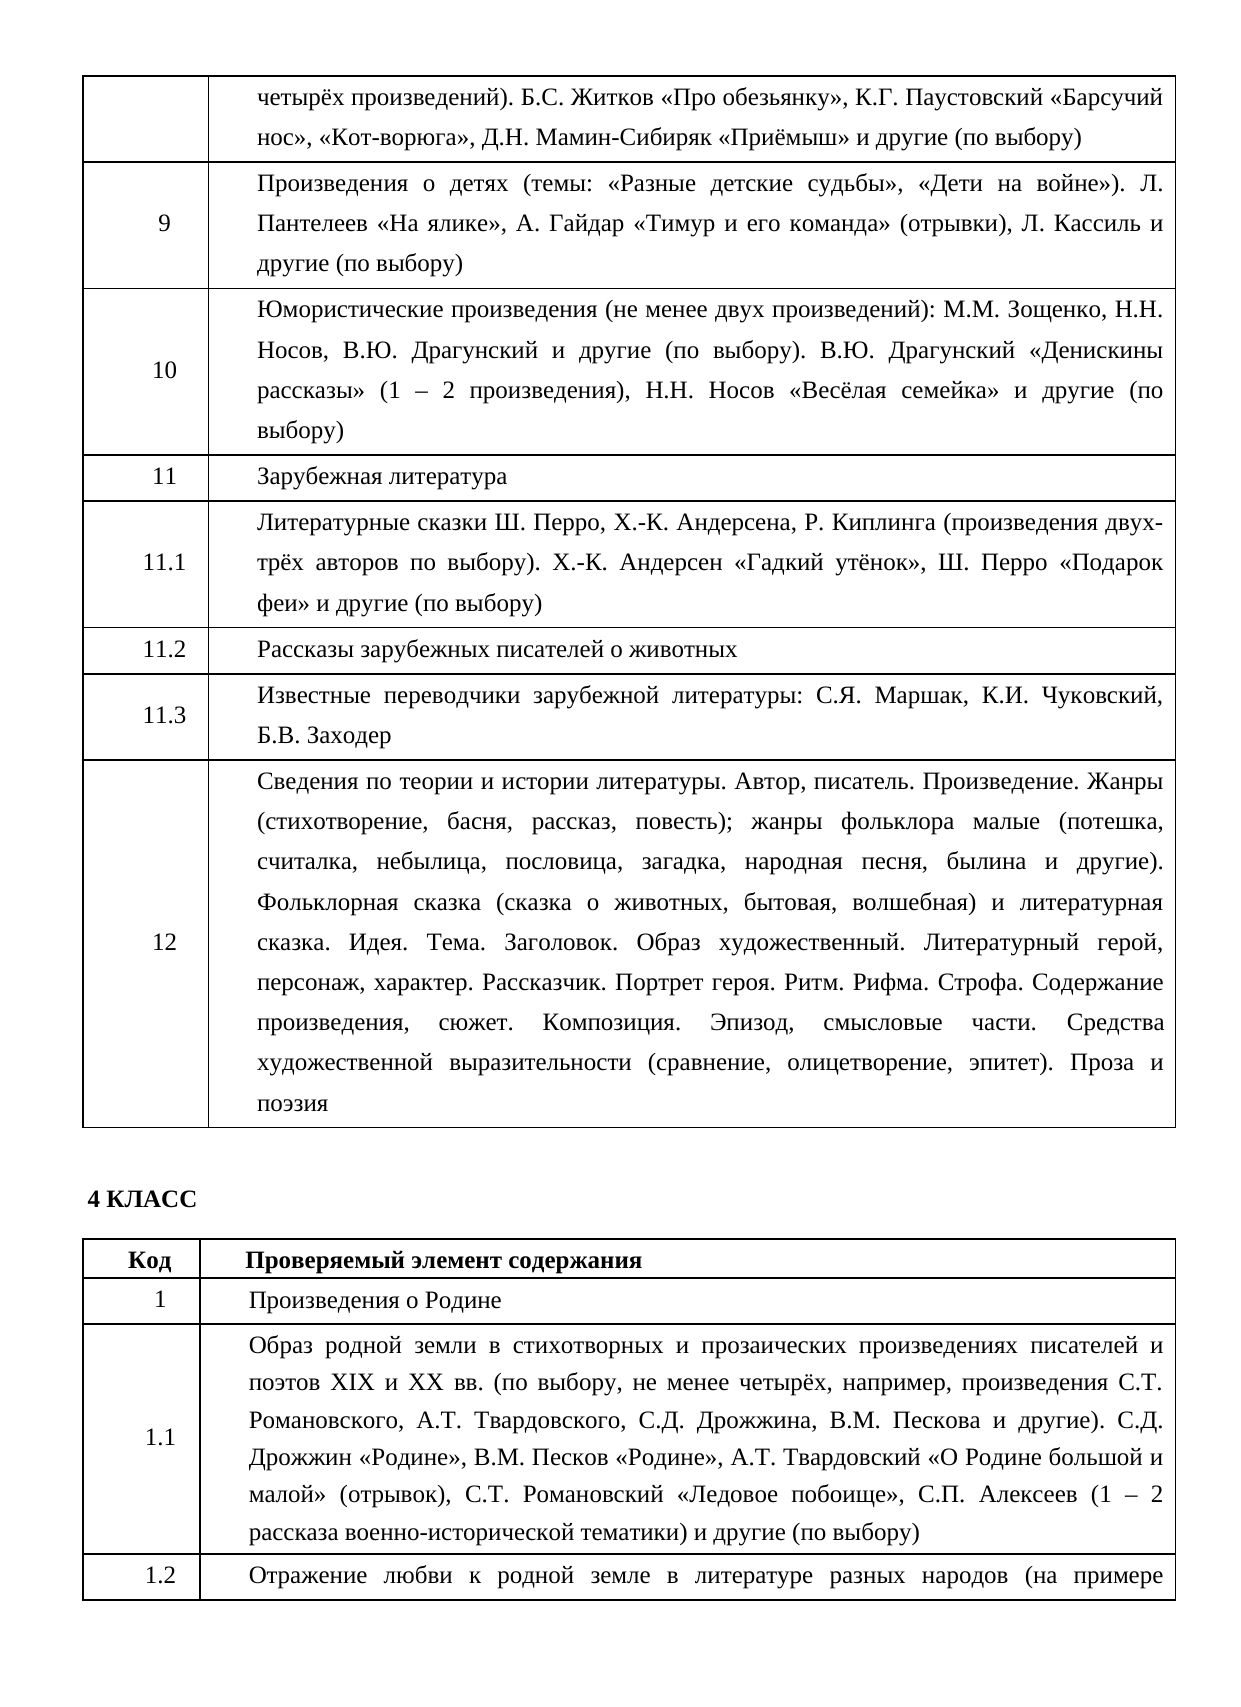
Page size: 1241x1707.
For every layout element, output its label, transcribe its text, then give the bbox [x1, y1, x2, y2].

table_cell Известные переводчики зарубежной литературы: С.Я. Маршак, К.И. Чуковский, Б.В. Заходер [209, 675, 1175, 759]
table_cell 11.3 [84, 675, 208, 759]
table_cell 11.1 [84, 502, 208, 627]
table_cell 11.2 [84, 628, 208, 673]
table_cell Литературные сказки Ш. Перро, Х.-К. Андерсена, Р. Киплинга (произведения двух-трёх авторов по выбору). Х.-К. Андерсен «Гадкий утёнок», Ш. Перро «Подарок феи» и другие (по выбору) [209, 502, 1175, 627]
table_cell Образ родной земли в стихотворных и прозаических произведениях писателей и поэтов ХIХ и ХХ вв. (по выбору, не менее четырёх, например, произведения С.Т. Романовского, А.Т. Твардовского, С.Д. Дрожжина, В.М. Пескова и другие). С.Д. Дрожжин «Родине», В.М. Песков «Родине», А.Т. Твардовский «О Родине большой и малой» (отрывок), С.Т. Романовский «Ледовое побоище», С.П. Алексеев (1 – 2 рассказа военно-исторической тематики) и другие (по выбору) [201, 1325, 1175, 1553]
table_cell 12 [84, 761, 208, 1127]
table_cell 11 [84, 456, 208, 500]
text 4 КЛАСС [87, 1184, 1165, 1213]
table_cell 9 [84, 163, 208, 288]
table_header Проверяемый элемент содержания [201, 1240, 1175, 1277]
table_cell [201, 1555, 1175, 1599]
table_cell Сведения по теории и истории литературы. Автор, писатель. Произведение. Жанры (стихотворение, басня, рассказ, повесть); жанры фольклора малые (потешка, считалка, небылица, пословица, загадка, народная песня, былина и другие). Фольклорная сказка (сказка о животных, бытовая, волшебная) и литературная сказка. Идея. Тема. Заголовок. Образ художественный. Литературный герой, персонаж, характер. Рассказчик. Портрет героя. Ритм. Рифма. Строфа. Содержание произведения, сюжет. Композиция. Эпизод, смысловые части. Средства художественной выразительности (сравнение, олицетворение, эпитет). Проза и поэзия [209, 761, 1175, 1127]
table_cell Зарубежная литература [209, 456, 1175, 500]
table_cell Произведения о Родине [201, 1279, 1175, 1323]
table_cell 1.1 [84, 1325, 199, 1553]
table_cell Произведения о детях (темы: «Разные детские судьбы», «Дети на войне»). Л. Пантелеев «На ялике», А. Гайдар «Тимур и его команда» (отрывки), Л. Кассиль и другие (по выбору) [209, 163, 1175, 288]
table_cell 10 [84, 289, 208, 454]
table_cell 1.2 [84, 1555, 199, 1599]
table_cell 8 [84, 77, 208, 161]
table_cell 1 [84, 1279, 199, 1323]
table_cell Юмористические произведения (не менее двух произведений): М.М. Зощенко, Н.Н. Носов, В.Ю. Драгунский и другие (по выбору). В.Ю. Драгунский «Денискины рассказы» (1 – 2 произведения), Н.Н. Носов «Весёлая семейка» и другие (по выбору) [209, 289, 1175, 454]
table_cell Рассказы зарубежных писателей о животных [209, 628, 1175, 673]
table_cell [209, 77, 1175, 161]
table_header Код [84, 1240, 199, 1277]
